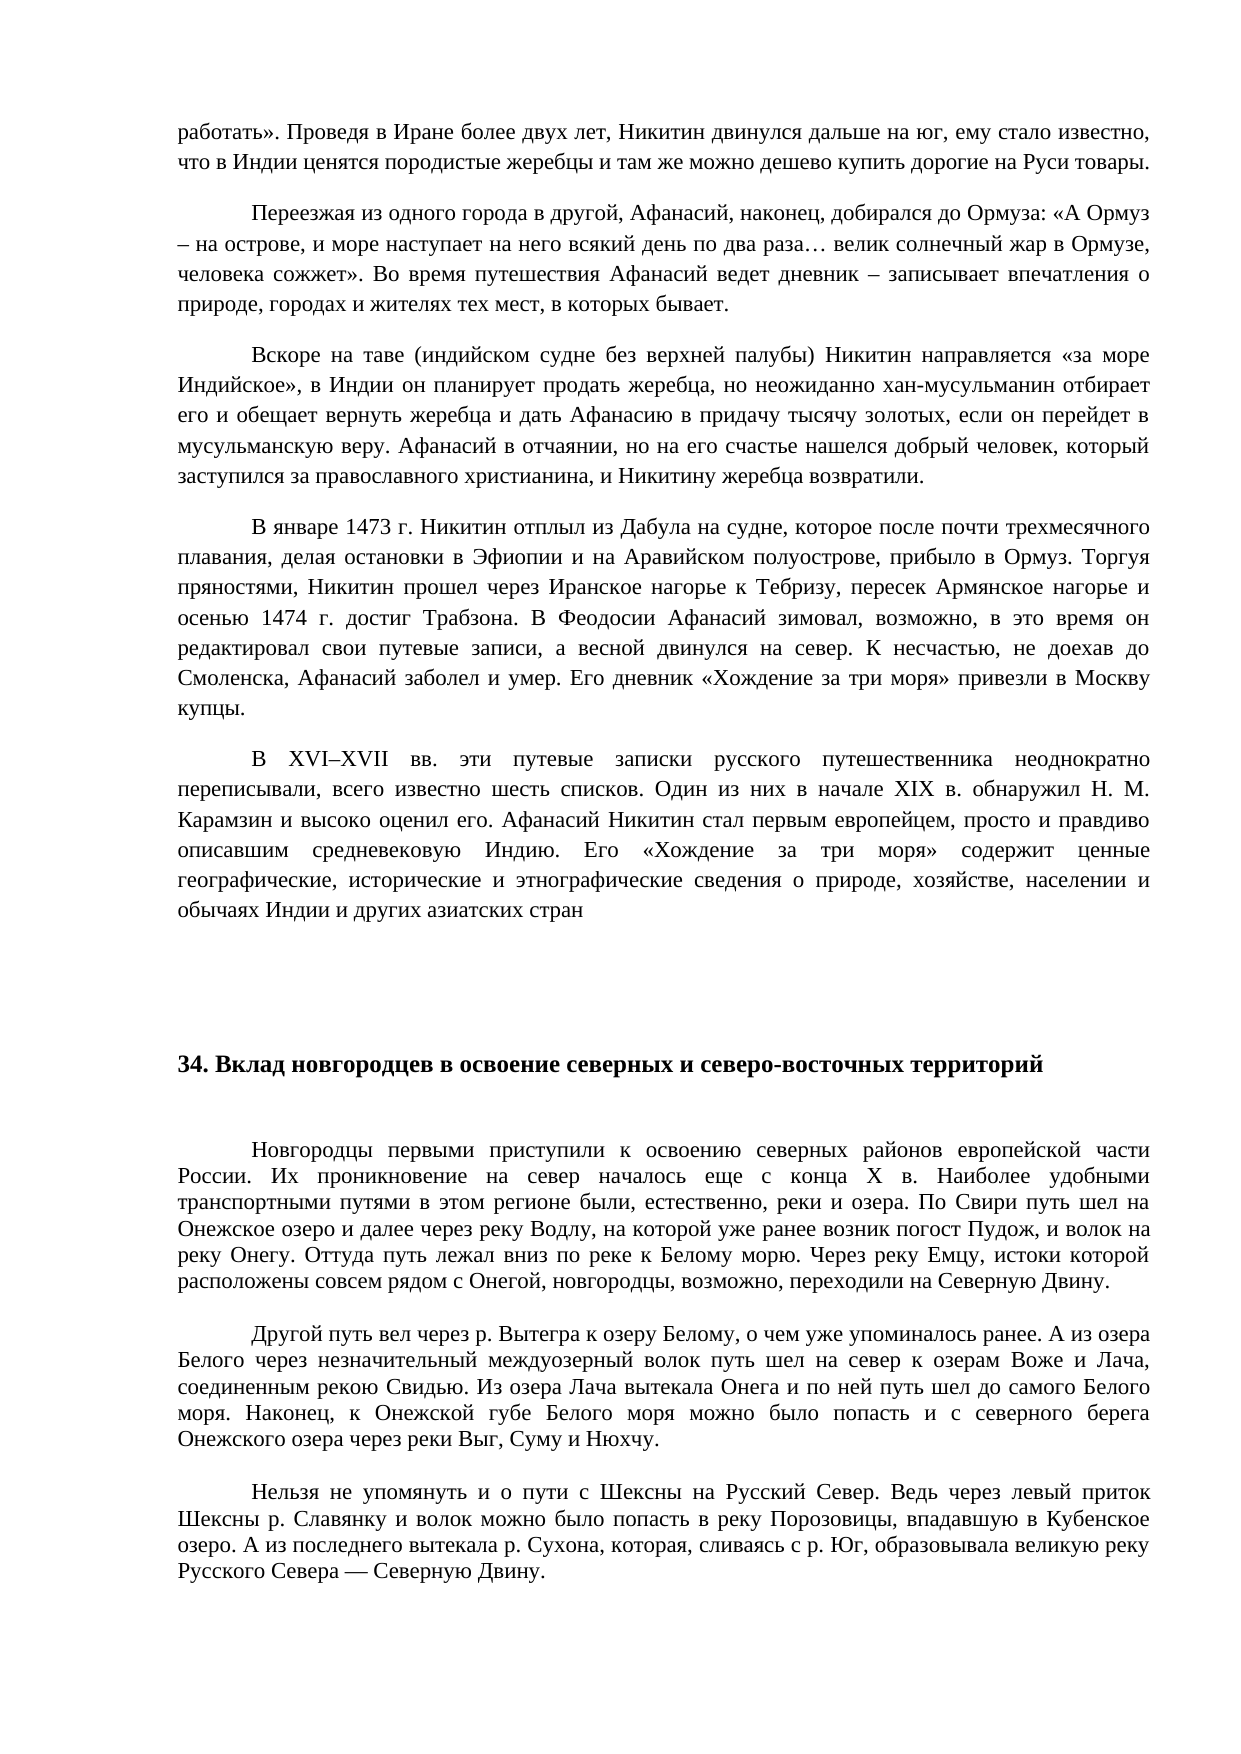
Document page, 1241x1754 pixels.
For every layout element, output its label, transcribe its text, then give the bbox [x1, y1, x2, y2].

text В январе 1473 г. Никитин отплыл из Дабула на судне, которое после почти трехмесячного плавания, делая остановки в Эфиопии и на Аравийском полуострове, прибыло в Ормуз. Торгуя пряностями, Никитин прошел через Иранское нагорье к Тебризу, пересек Армянское нагорье и осенью 1474 г. достиг Трабзона. В Феодосии Афанасий зимовал, возможно, в это время он редактировал свои путевые записи, а весной двинулся на север. К несчастью, не доехав до Смоленска, Афанасий заболел и умер. Его дневник «Хождение за три моря» привезли в Москву купцы. [177, 513, 1152, 721]
text Новгородцы первыми приступили к освоению северных районов европейской части России. Их проникновение на север началось еще с конца X в. Наиболее удобными транспортными путями в этом регионе были, естественно, реки и озера. По Свири путь шел на Онежское озеро и далее через реку Водлу, на которой уже ранее возник погост Пудож, и волок на реку Онегу. Оттуда путь лежал вниз по реке к Белому морю. Через реку Емцу, истоки которой расположены совсем рядом с Онегой, новгородцы, возможно, переходили на Северную Двину. [177, 1136, 1152, 1294]
text Другой путь вел через р. Вытегра к озеру Белому, о чем уже упоминалось ранее. А из озера Белого через незначительный междуозерный волок путь шел на север к озерам Воже и Лача, соединенным рекою Свидью. Из озера Лача вытекала Онега и по ней путь шел до самого Белого моря. Наконец, к Онежской губе Белого моря можно было попасть и с северного берега Онежского озера через реки Выг, Суму и Нюхчу. [177, 1320, 1152, 1452]
text Переезжая из одного города в другой, Афанасий, наконец, добирался до Ормуза: «А Ормуз – на острове, и море наступает на него всякий день по два раза… велик солнечный жар в Ормузе, человека сожжет». Во время путешествия Афанасий ведет дневник – записывает впечатления о природе, городах и жителях тех мест, в которых бывает. [177, 199, 1152, 316]
text В XVI–XVII вв. эти путевые записки русского путешественника неоднократно переписывали, всего известно шесть списков. Один из них в начале XIX в. обнаружил Н. М. Карамзин и высоко оценил его. Афанасий Никитин стал первым европейцем, просто и правдиво описавшим средневековую Индию. Его «Хождение за три моря» содержит ценные географические, исторические и этнографические сведения о природе, хозяйстве, населении и обычаях Индии и других азиатских стран [177, 745, 1152, 923]
list Вклад новгородцев в освоение северных и северо-восточных территорий [177, 1049, 1152, 1078]
text Вскоре на таве (индийском судне без верхней палубы) Никитин направляется «за море Индийское», в Индии он планирует продать жеребца, но неожиданно хан-мусульманин отбирает его и обещает вернуть жеребца и дать Афанасию в придачу тысячу золотых, если он перейдет в мусульманскую веру. Афанасий в отчаянии, но на его счастье нашелся добрый человек, который заступился за православного христианина, и Никитину жеребца возвратили. [177, 341, 1152, 488]
text Нельзя не упомянуть и о пути с Шексны на Русский Север. Ведь через левый приток Шексны р. Славянку и волок можно было попасть в реку Порозовицы, впадавшую в Кубенское озеро. А из последнего вытекала р. Сухона, которая, сливаясь с р. Юг, образовывала великую реку Русского Севера — Северную Двину. [177, 1478, 1152, 1584]
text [177, 118, 1152, 175]
